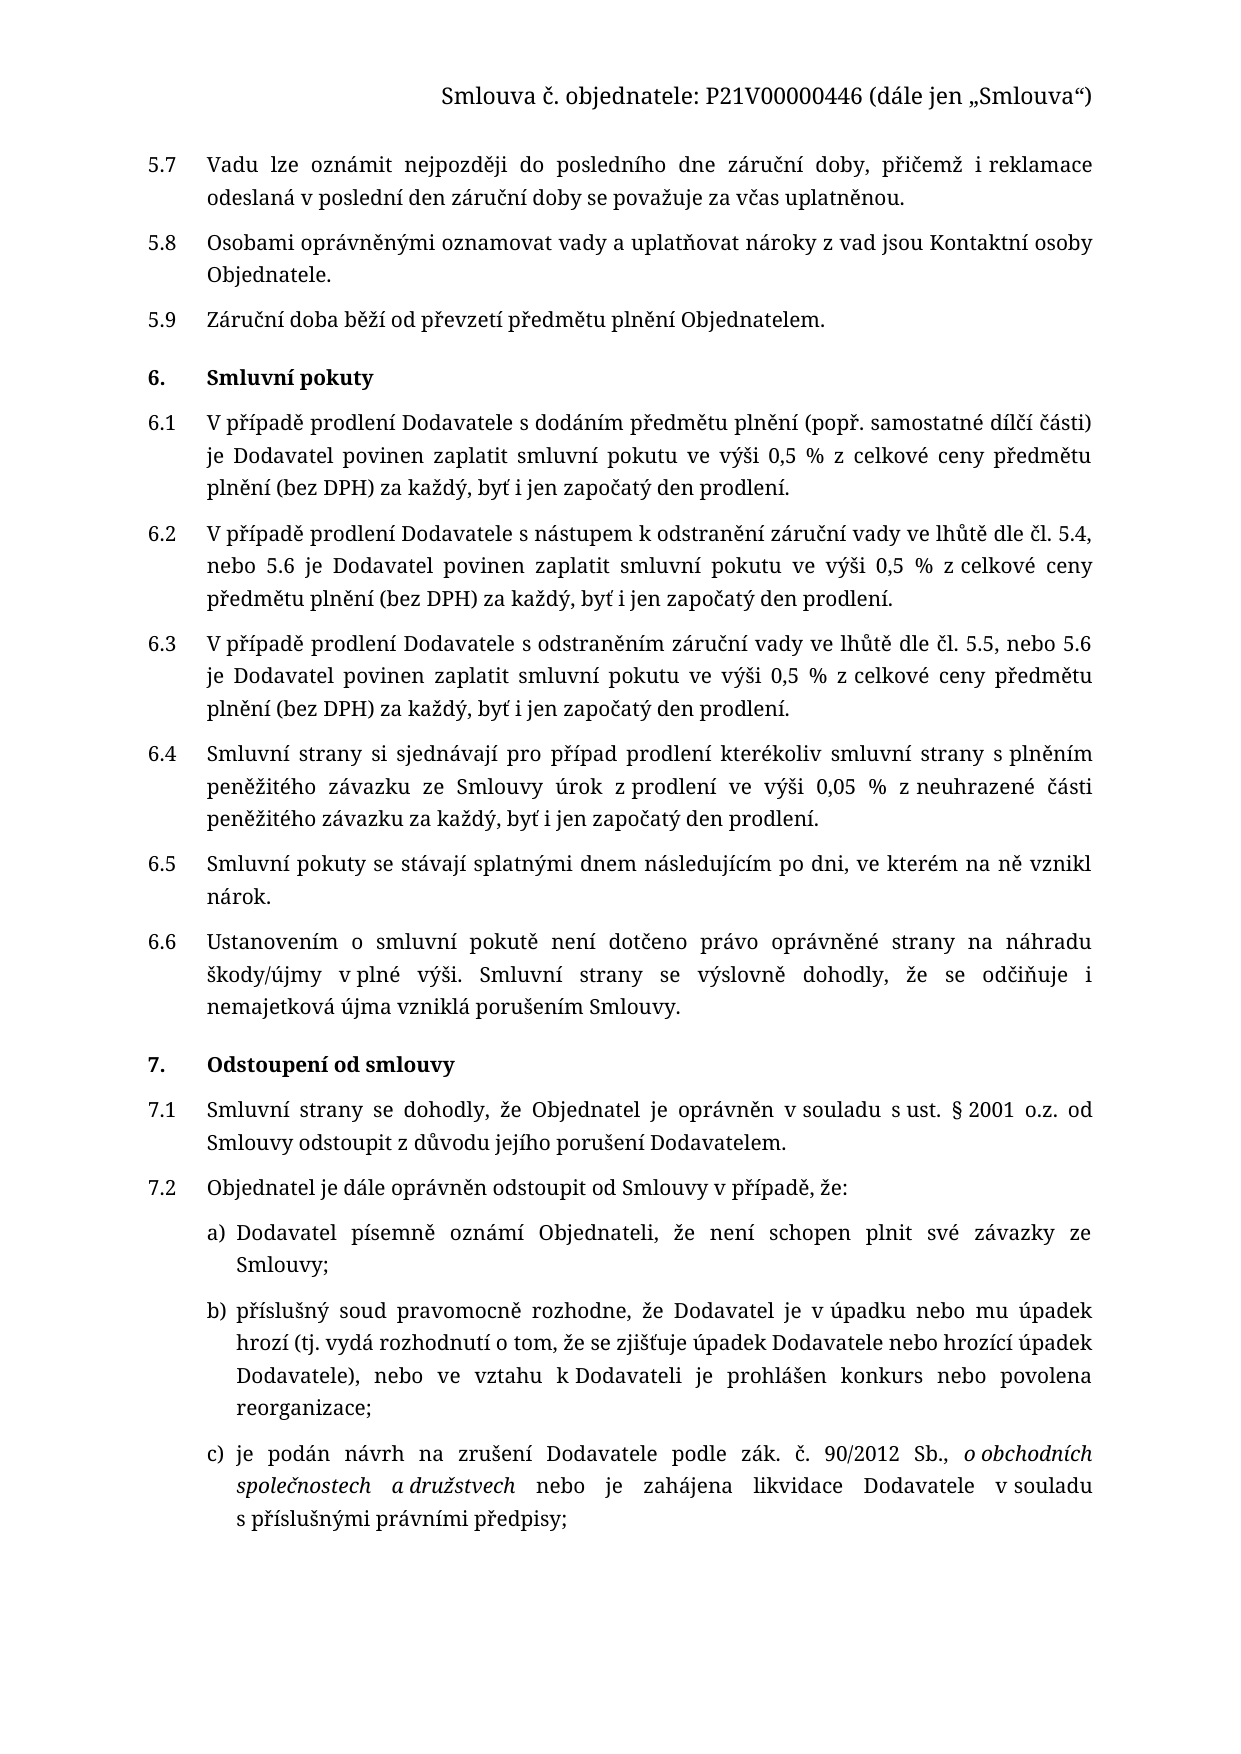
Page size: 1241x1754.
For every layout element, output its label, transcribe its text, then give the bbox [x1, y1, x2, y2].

list Osobami oprávněnými oznamovat vady a uplatňovat nároky z vad jsou Kontaktní osoby Objednatele. [148, 228, 1093, 289]
list Smluvní pokuty se stávají splatnými dnem následujícím po dni, ve kterém na ně vznikl nárok. [148, 849, 1093, 911]
list Odstoupení od smlouvy [148, 1050, 1093, 1078]
list je podán návrh na zrušení Dodavatele podle zák. č. 90/2012 Sb., o obchodních společnostech a družstvech nebo je zahájena likvidace Dodavatele v souladu s příslušnými právními předpisy; [207, 1439, 1093, 1532]
list V případě prodlení Dodavatele s dodáním předmětu plnění (popř. samostatné dílčí části) je Dodavatel povinen zaplatit smluvní pokutu ve výši 0,5 % z celkové ceny předmětu plnění (bez DPH) za každý, byť i jen započatý den prodlení. [148, 408, 1093, 502]
list Smluvní strany se dohodly, že Objednatel je oprávněn v souladu s ust. § 2001 o.z. od Smlouvy odstoupit z důvodu jejího porušení Dodavatelem. [148, 1095, 1093, 1156]
list Ustanovením o smluvní pokutě není dotčeno právo oprávněné strany na náhradu škody/újmy v plné výši. Smluvní strany se výslovně dohodly, že se odčiňuje i nemajetková újma vzniklá porušením Smlouvy. [148, 927, 1093, 1021]
list Smluvní pokuty [148, 363, 1093, 392]
list Záruční doba běží od převzetí předmětu plnění Objednatelem. [148, 306, 1093, 334]
list Objednatel je dále oprávněn odstoupit od Smlouvy v případě, že: [148, 1173, 1093, 1201]
list příslušný soud pravomocně rozhodne, že Dodavatel je v úpadku nebo mu úpadek hrozí (tj. vydá rozhodnutí o tom, že se zjišťuje úpadek Dodavatele nebo hrozící úpadek Dodavatele), nebo ve vztahu k Dodavateli je prohlášen konkurs nebo povolena reorganizace; [207, 1296, 1093, 1422]
list V případě prodlení Dodavatele s nástupem k odstranění záruční vady ve lhůtě dle čl. 5.4, nebo 5.6 je Dodavatel povinen zaplatit smluvní pokutu ve výši 0,5 % z celkové ceny předmětu plnění (bez DPH) za každý, byť i jen započatý den prodlení. [148, 519, 1093, 612]
list V případě prodlení Dodavatele s odstraněním záruční vady ve lhůtě dle čl. 5.5, nebo 5.6 je Dodavatel povinen zaplatit smluvní pokutu ve výši 0,5 % z celkové ceny předmětu plnění (bez DPH) za každý, byť i jen započatý den prodlení. [148, 629, 1093, 723]
list Smluvní strany si sjednávají pro případ prodlení kterékoliv smluvní strany s plněním peněžitého závazku ze Smlouvy úrok z prodlení ve výši 0,05 % z neuhrazené části peněžitého závazku za každý, byť i jen započatý den prodlení. [148, 739, 1093, 833]
list Dodavatel písemně oznámí Objednateli, že není schopen plnit své závazky ze Smlouvy; [207, 1218, 1093, 1279]
list Vadu lze oznámit nejpozději do posledního dne záruční doby, přičemž i reklamace odeslaná v poslední den záruční doby se považuje za včas uplatněnou. [148, 150, 1093, 211]
